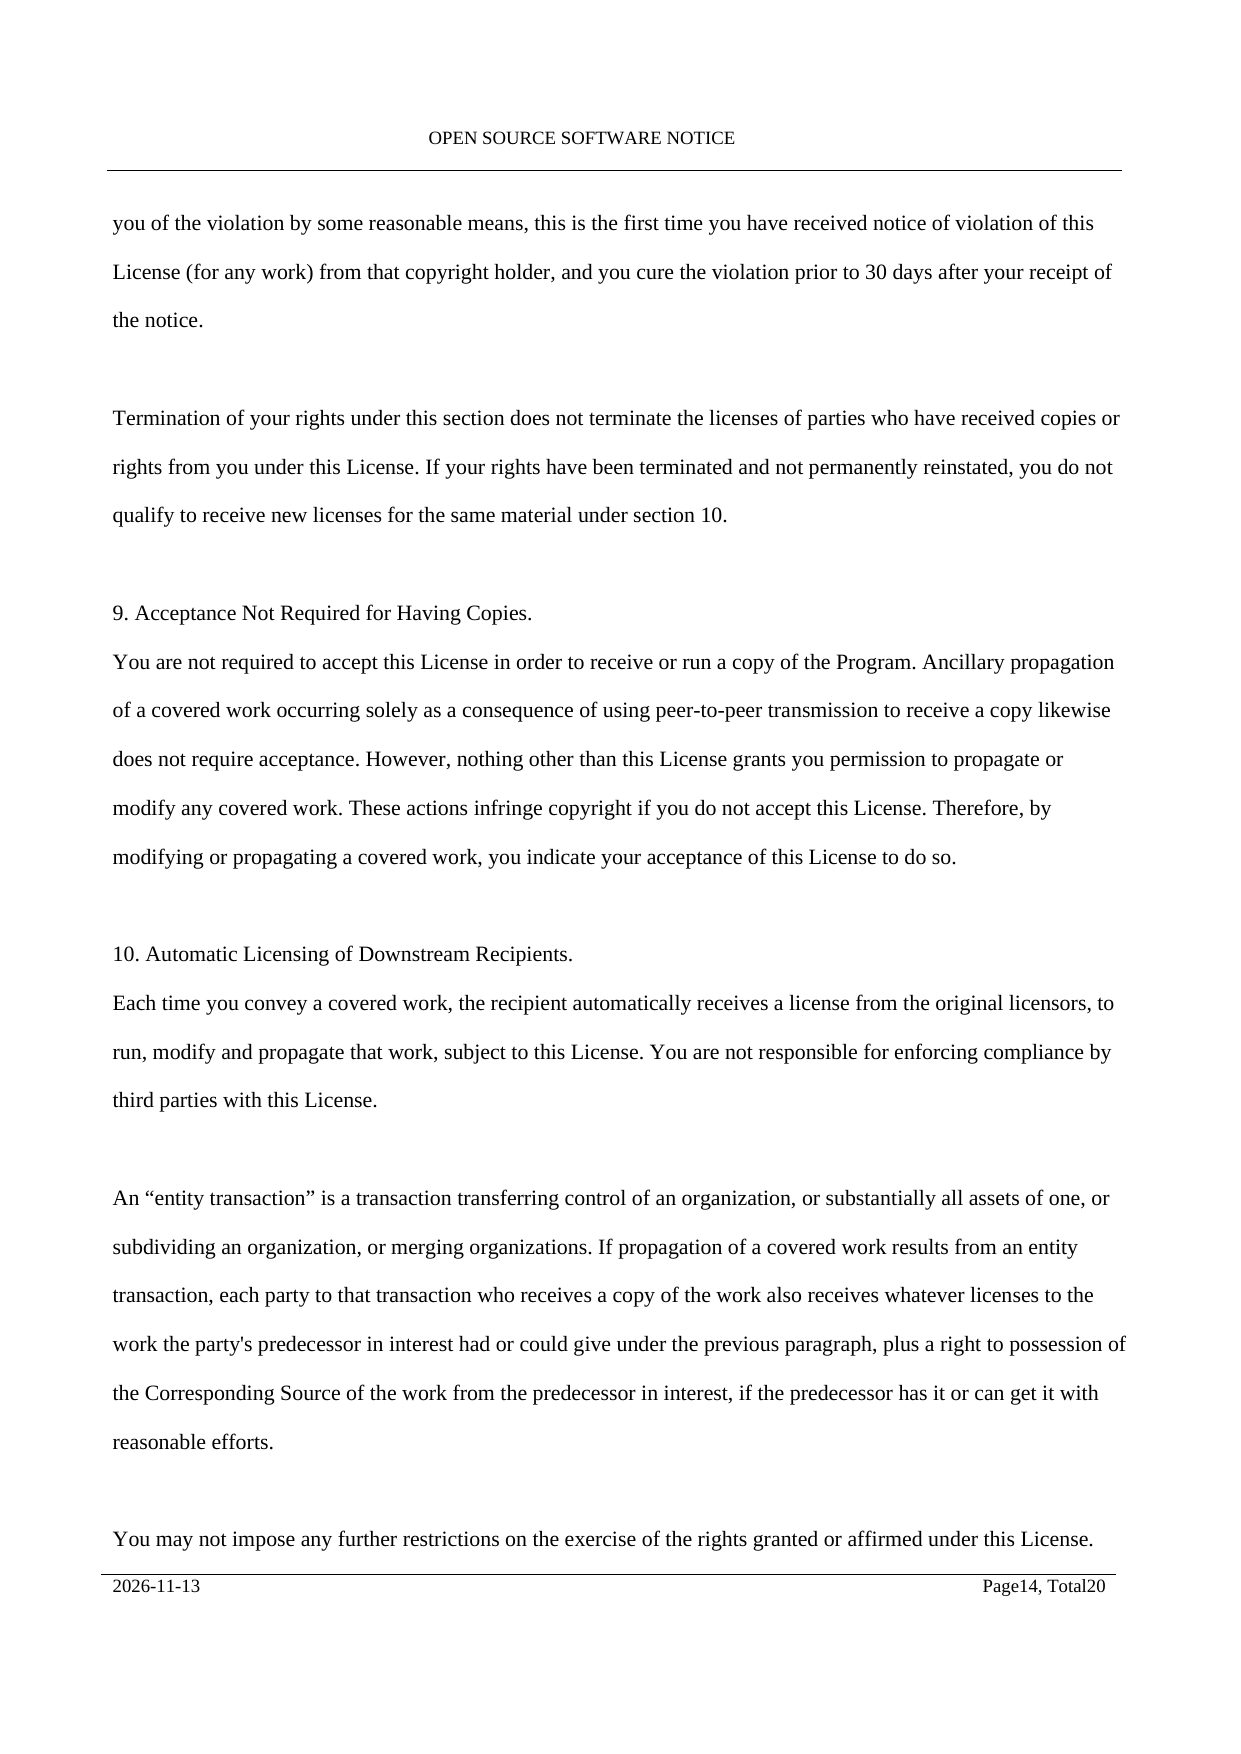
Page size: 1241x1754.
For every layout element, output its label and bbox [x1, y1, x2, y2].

text [112, 206, 1128, 1555]
